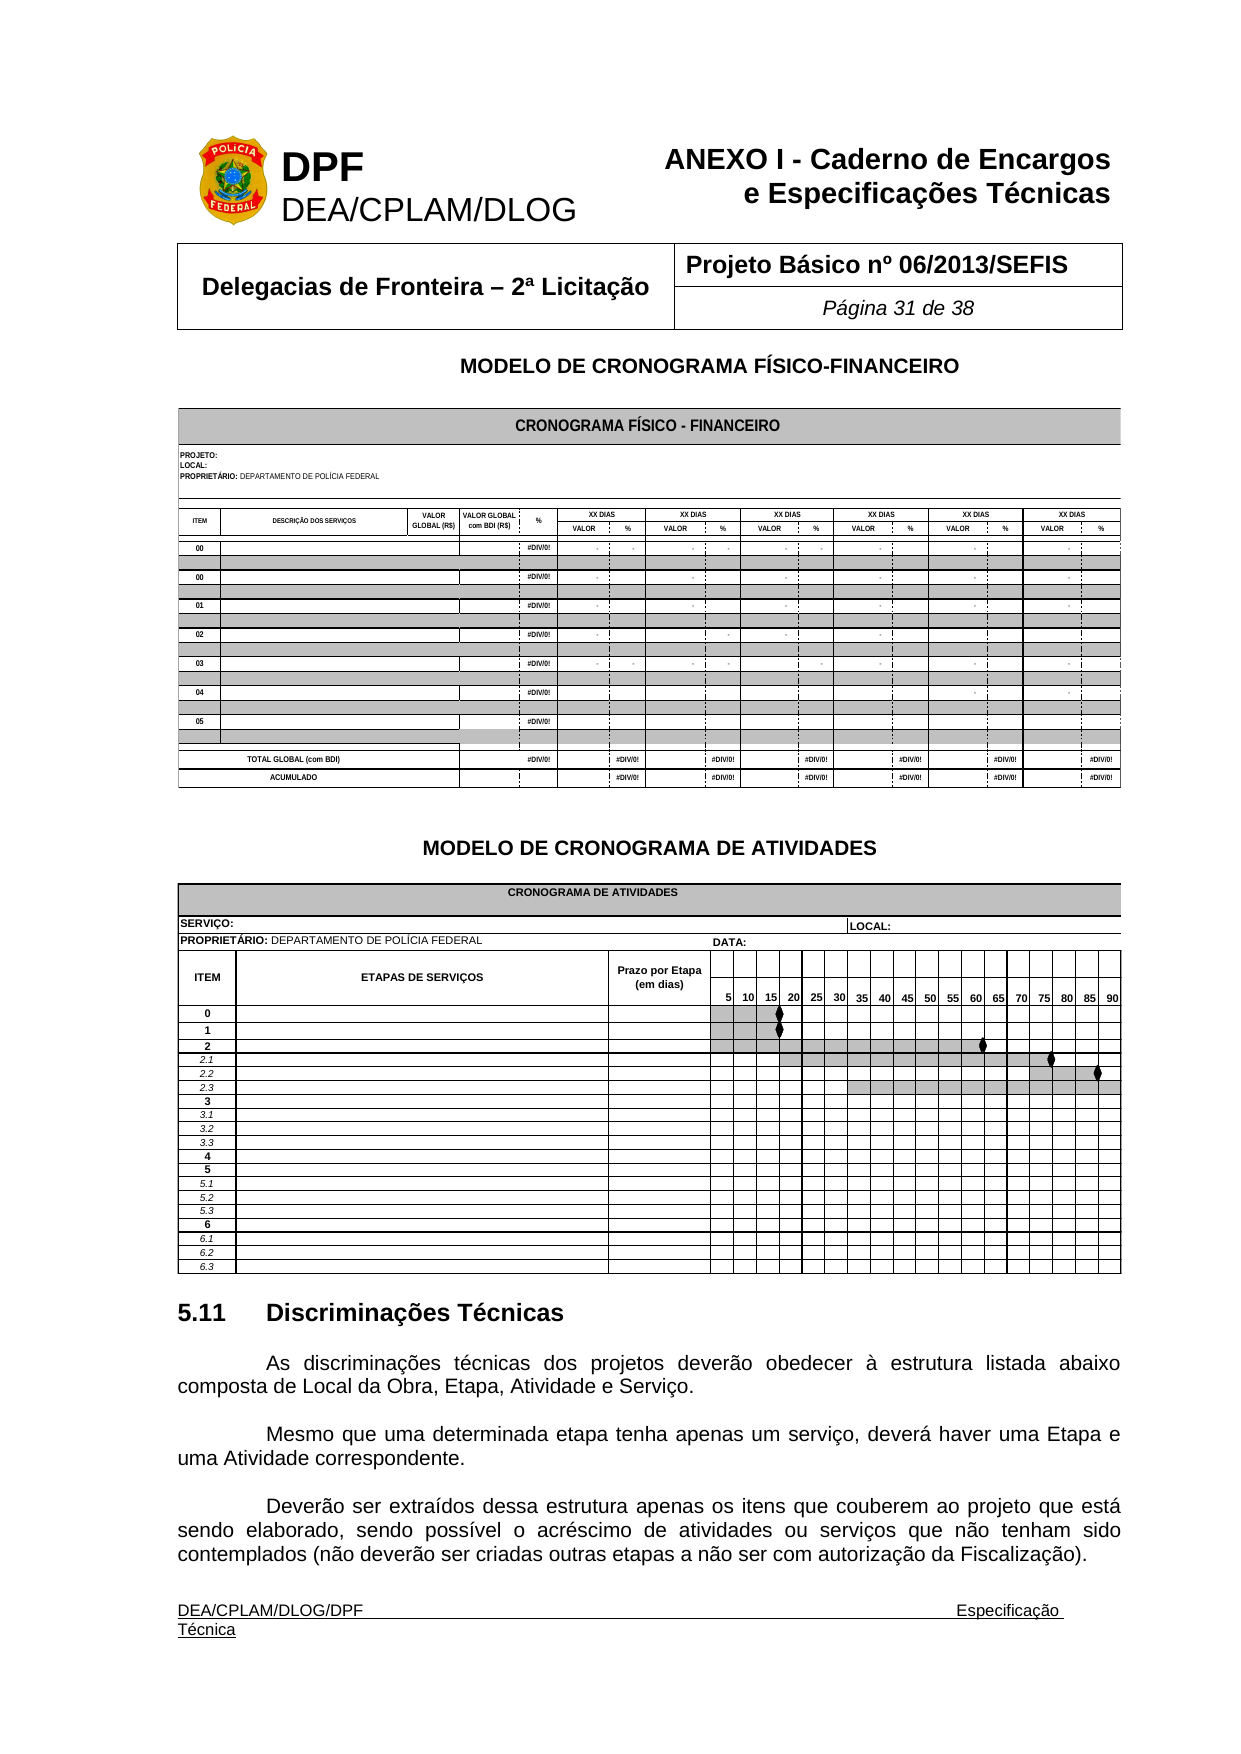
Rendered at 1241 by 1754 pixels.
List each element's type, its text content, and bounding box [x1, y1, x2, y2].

text MODELO DE CRONOGRAMA DE ATIVIDADES [177, 836, 1122, 859]
text As discriminações técnicas dos projetos deverão obedecer à estrutura listada abaixo composta de Local da Obra, Etapa, Atividade e Serviço. [177, 1350, 1122, 1398]
text Deverão ser extraídos dessa estrutura apenas os itens que couberem ao projeto que está sendo elaborado, sendo possível o acréscimo de atividades ou serviços que não tenham sido contemplados (não deverão ser criadas outras etapas a não ser com autorização da Fiscalização). [177, 1494, 1122, 1566]
text 5.11 Discriminações Técnicas [177, 1298, 1122, 1326]
text Mesmo que uma determinada etapa tenha apenas um serviço, deverá haver uma Etapa e uma Atividade correspondente. [177, 1422, 1122, 1470]
picture [198, 133, 269, 226]
subtitle MODELO DE CRONOGRAMA FÍSICO-FINANCEIRO [297, 354, 1122, 378]
